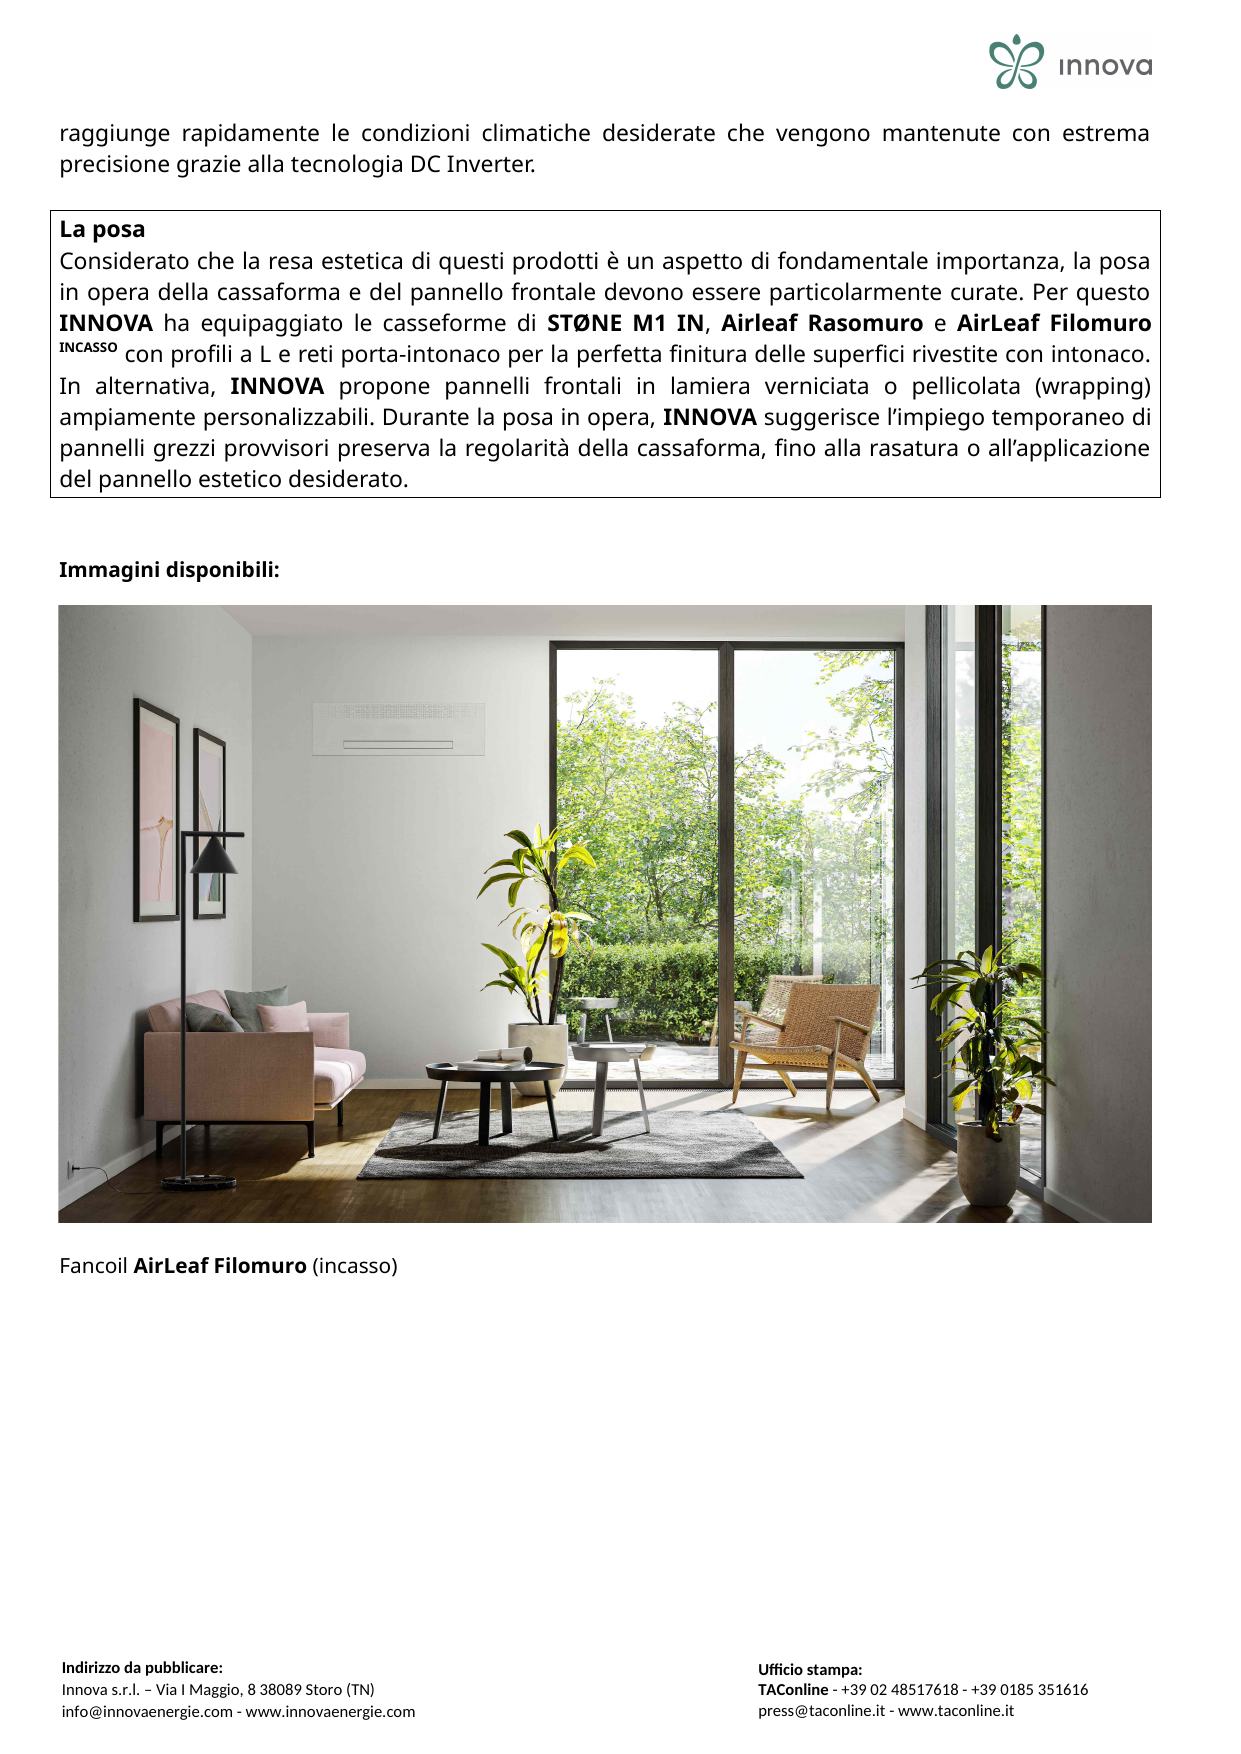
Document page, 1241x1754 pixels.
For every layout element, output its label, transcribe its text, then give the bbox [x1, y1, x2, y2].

text Immagini disponibili: [59, 555, 1152, 584]
picture [58, 605, 1152, 1223]
text Considerato che la resa estetica di questi prodotti è un aspetto di fondamentale importanza, la posa in opera della cassaforma e del pannello frontale devono essere particolarmente curate. Per questo INNOVA ha equipaggiato le casseforme di STØNE M1 IN, Airleaf Rasomuro e AirLeaf Filomuro INCASSO con profili a L e reti porta-intonaco per la perfetta finitura delle superfici rivestite con intonaco. In alternativa, INNOVA propone pannelli frontali in lamiera verniciata o pellicolata (wrapping) ampiamente personalizzabili. Durante la posa in opera, INNOVA suggerisce l’impiego temporaneo di pannelli grezzi provvisori preserva la regolarità della cassaforma, fino alla rasatura o all’applicazione del pannello estetico desiderato. [51, 242, 1160, 497]
picture [989, 34, 1152, 89]
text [59, 117, 1152, 179]
text La posa [51, 211, 1160, 242]
text Fancoil AirLeaf Filomuro (incasso) [59, 1251, 1152, 1279]
